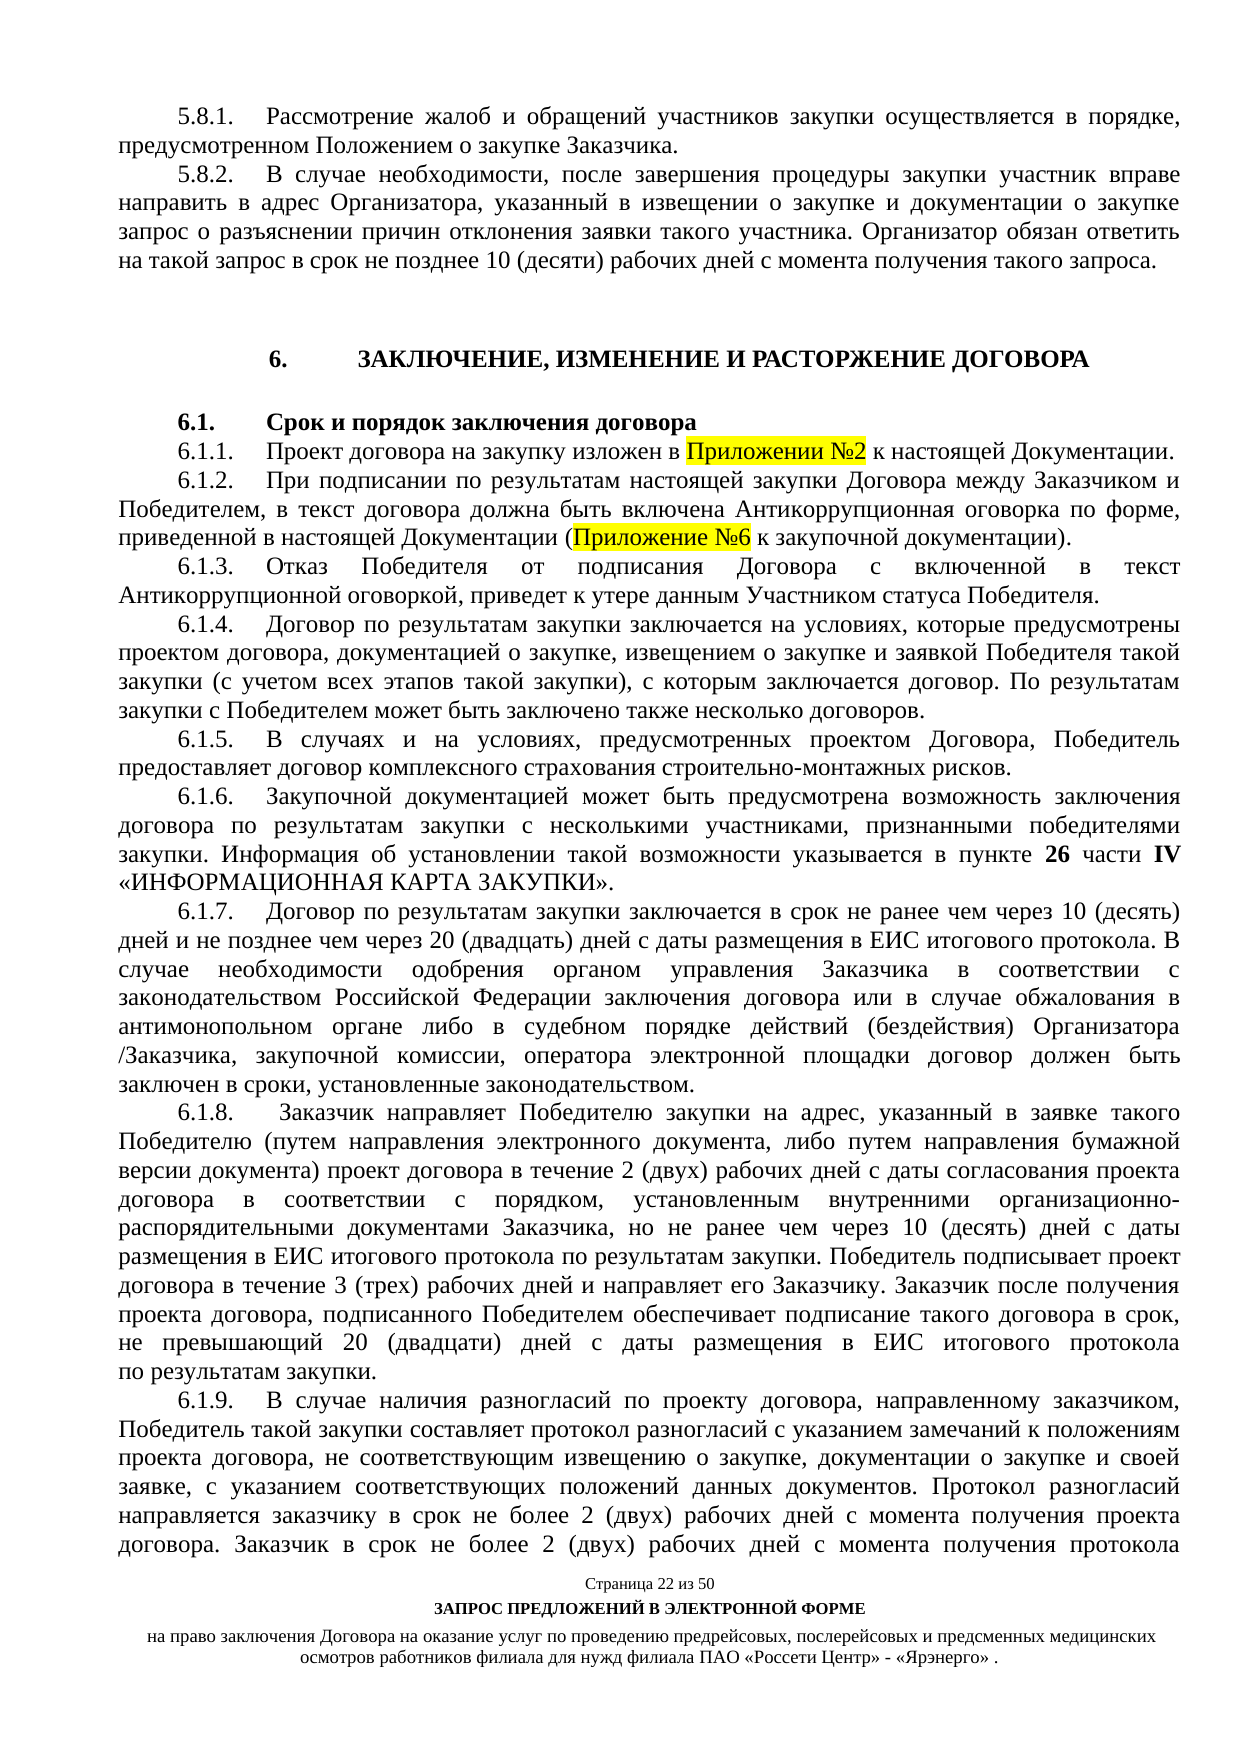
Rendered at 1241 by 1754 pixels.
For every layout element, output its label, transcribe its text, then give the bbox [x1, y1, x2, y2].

subtitle Договор по результатам закупки заключается в срок не ранее чем через 10 (десять) дней и не позднее чем через 20 (двадцать) дней с даты размещения в ЕИС итогового протокола. В случае необходимости одобрения органом управления Заказчика в соответствии с законодательством Российской Федерации заключения договора или в случае обжалования в антимонопольном органе либо в судебном порядке действий (бездействия) Организатора /Заказчика, закупочной комиссии, оператора электронной площадки договор должен быть заключен в сроки, установленные законодательством. [118, 896, 1181, 1097]
subtitle Закупочной документацией может быть предусмотрена возможность заключения договора по результатам закупки с несколькими участниками, признанными победителями закупки. Информация об установлении такой возможности указывается в пункте 26 части IV «ИНФОРМАЦИОННАЯ КАРТА ЗАКУПКИ». [118, 781, 1181, 896]
subtitle Заказчик направляет Победителю закупки на адрес, указанный в заявке такого Победителю (путем направления электронного документа, либо путем направления бумажной версии документа) проект договора в течение 2 (двух) рабочих дней с даты согласования проекта договора в соответствии с порядком, установленным внутренними организационно-распорядительными документами Заказчика, но не ранее чем через 10 (десять) дней с даты размещения в ЕИС итогового протокола по результатам закупки. Победитель подписывает проект договора в течение 3 (трех) рабочих дней и направляет его Заказчику. Заказчик после получения проекта договора, подписанного Победителем обеспечивает подписание такого договора в срок, не превышающий 20 (двадцати) дней с даты размещения в ЕИС итогового протокола по результатам закупки. [118, 1097, 1181, 1385]
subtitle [118, 1385, 1181, 1557]
subtitle В случае необходимости, после завершения процедуры закупки участник вправе направить в адрес Организатора, указанный в извещении о закупке и документации о закупке запрос о разъяснении причин отклонения заявки такого участника. Организатор обязан ответить на такой запрос в срок не позднее 10 (десяти) рабочих дней с момента получения такого запроса. [118, 159, 1181, 274]
subtitle ЗАКЛЮЧЕНИЕ, ИЗМЕНЕНИЕ И РАСТОРЖЕНИЕ ДОГОВОРА [118, 344, 1181, 372]
subtitle В случаях и на условиях, предусмотренных проектом Договора, Победитель предоставляет договор комплексного страхования строительно-монтажных рисков. [118, 724, 1181, 781]
subtitle Договор по результатам закупки заключается на условиях, которые предусмотрены проектом договора, документацией о закупке, извещением о закупке и заявкой Победителя такой закупки (с учетом всех этапов такой закупки), с которым заключается договор. По результатам закупки с Победителем может быть заключено также несколько договоров. [118, 609, 1181, 724]
subtitle Проект договора на закупку изложен в Приложении №2 к настоящей Документации. [866, 436, 1181, 465]
subtitle Рассмотрение жалоб и обращений участников закупки осуществляется в порядке, предусмотренном Положением о закупке Заказчика. [118, 101, 1181, 159]
subtitle При подписании по результатам настоящей закупки Договора между Заказчиком и Победителем, в текст договора должна быть включена Антикоррупционная оговорка по форме, приведенной в настоящей Документации (Приложение №6 к закупочной документации). [118, 465, 1181, 551]
subtitle Отказ Победителя от подписания Договора с включенной в текст Антикоррупционной оговоркой, приведет к утере данным Участником статуса Победителя. [118, 551, 1181, 609]
subtitle Проект договора на закупку изложен в Приложении №2 к настоящей Документации. [118, 436, 686, 465]
subtitle Срок и порядок заключения договора [118, 407, 1181, 436]
